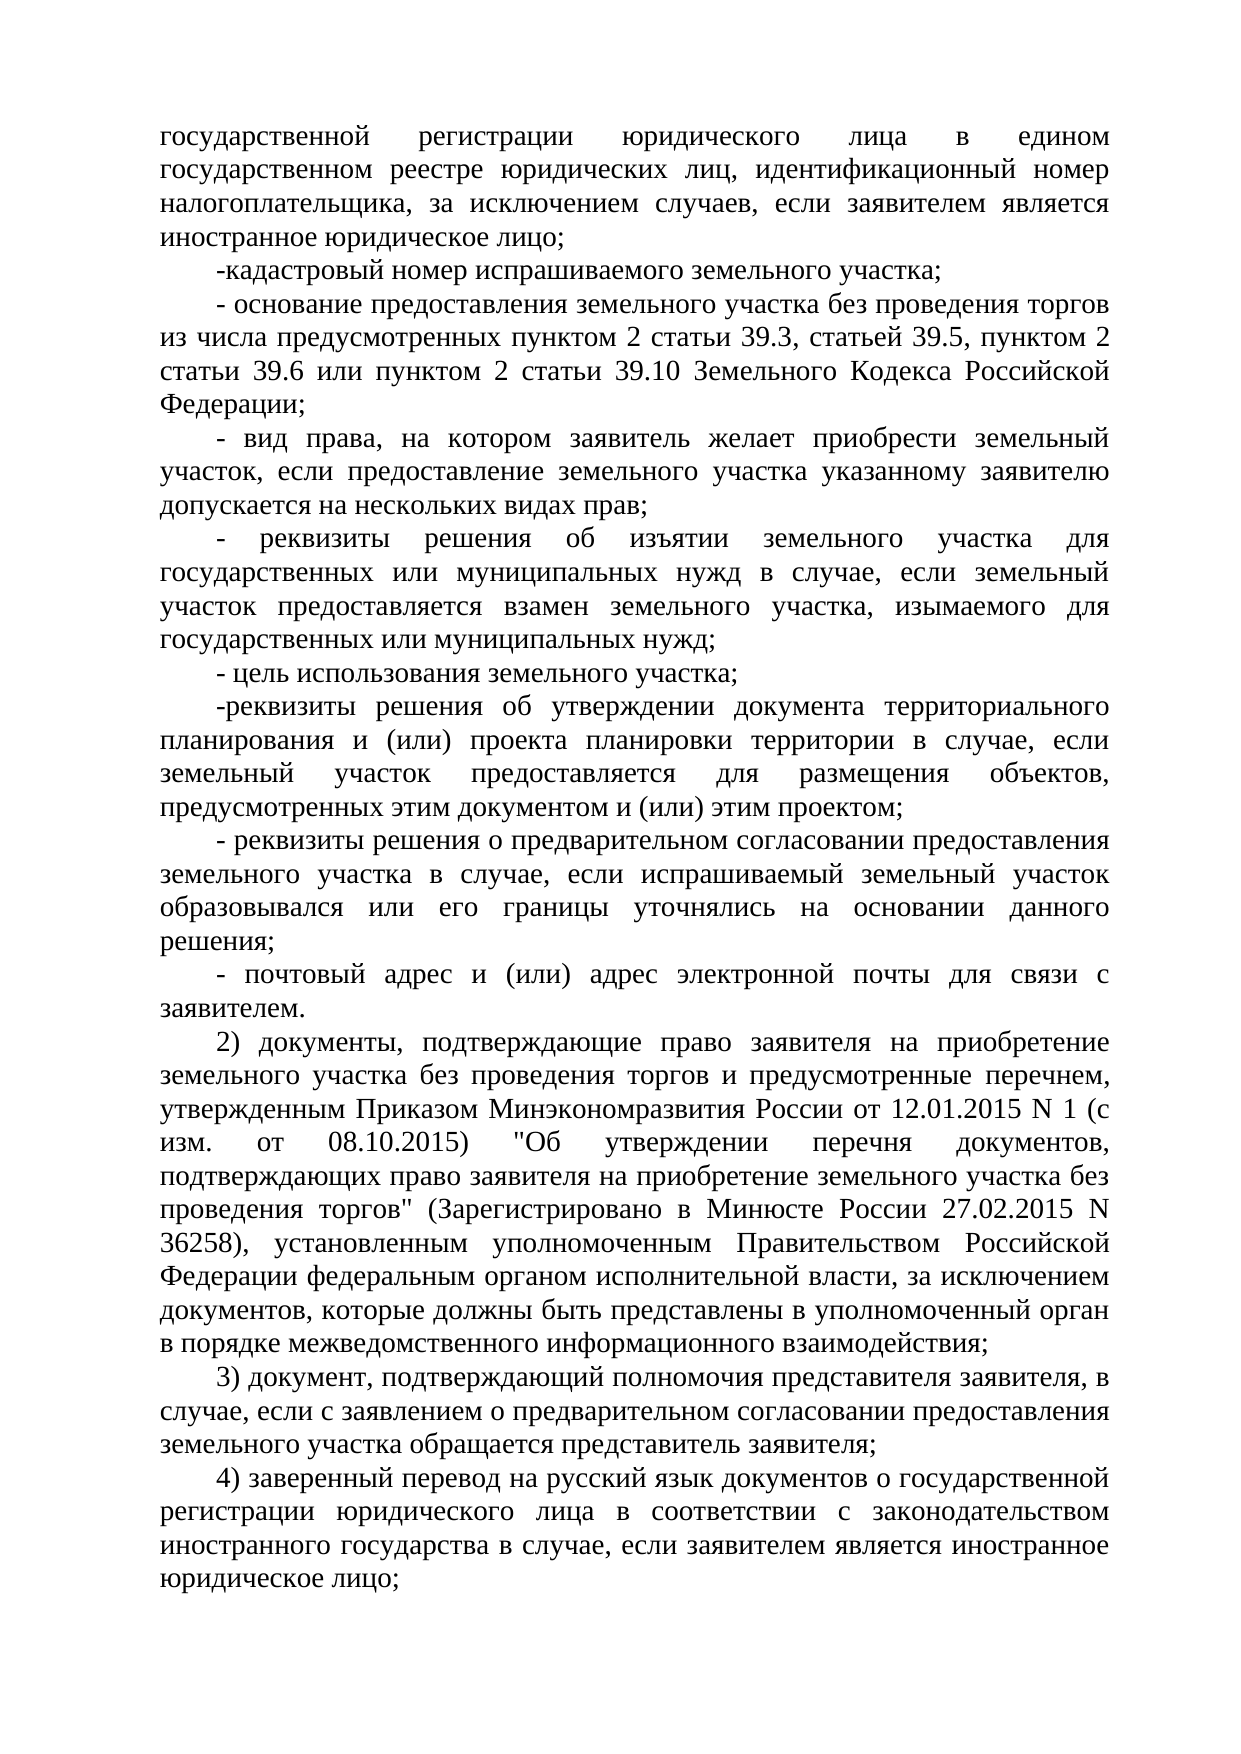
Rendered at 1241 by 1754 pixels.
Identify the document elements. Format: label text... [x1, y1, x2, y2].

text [159, 118, 1110, 252]
text 3) документ, подтверждающий полномочия представителя заявителя, в случае, если с заявлением о предварительном согласовании предоставления земельного участка обращается представитель заявителя; [159, 1359, 1110, 1460]
text - основание предоставления земельного участка без проведения торгов из числа предусмотренных пунктом 2 статьи 39.3, статьей 39.5, пунктом 2 статьи 39.6 или пунктом 2 статьи 39.10 Земельного Кодекса Российской Федерации; [159, 286, 1110, 420]
text 4) заверенный перевод на русский язык документов о государственной регистрации юридического лица в соответствии с законодательством иностранного государства в случае, если заявителем является иностранное юридическое лицо; [159, 1460, 1110, 1594]
text - цель использования земельного участка; [159, 655, 1110, 688]
text -кадастровый номер испрашиваемого земельного участка; [159, 252, 1110, 286]
text 2) документы, подтверждающие право заявителя на приобретение земельного участка без проведения торгов и предусмотренные перечнем, утвержденным Приказом Минэкономразвития России от 12.01.2015 N 1 (с изм. от 08.10.2015) "Об утверждении перечня документов, подтверждающих право заявителя на приобретение земельного участка без проведения торгов" (Зарегистрировано в Минюсте России 27.02.2015 N 36258), установленным уполномоченным Правительством Российской Федерации федеральным органом исполнительной власти, за исключением документов, которые должны быть представлены в уполномоченный орган в порядке межведомственного информационного взаимодействия; [159, 1024, 1110, 1359]
text - вид права, на котором заявитель желает приобрести земельный участок, если предоставление земельного участка указанному заявителю допускается на нескольких видах прав; [159, 420, 1110, 521]
text -реквизиты решения об утверждении документа территориального планирования и (или) проекта планировки территории в случае, если земельный участок предоставляется для размещения объектов, предусмотренных этим документом и (или) этим проектом; [159, 688, 1110, 822]
text - почтовый адрес и (или) адрес электронной почты для связи с заявителем. [159, 957, 1110, 1024]
text - реквизиты решения о предварительном согласовании предоставления земельного участка в случае, если испрашиваемый земельный участок образовывался или его границы уточнялись на основании данного решения; [159, 822, 1110, 957]
text - реквизиты решения об изъятии земельного участка для государственных или муниципальных нужд в случае, если земельный участок предоставляется взамен земельного участка, изымаемого для государственных или муниципальных нужд; [159, 521, 1110, 655]
